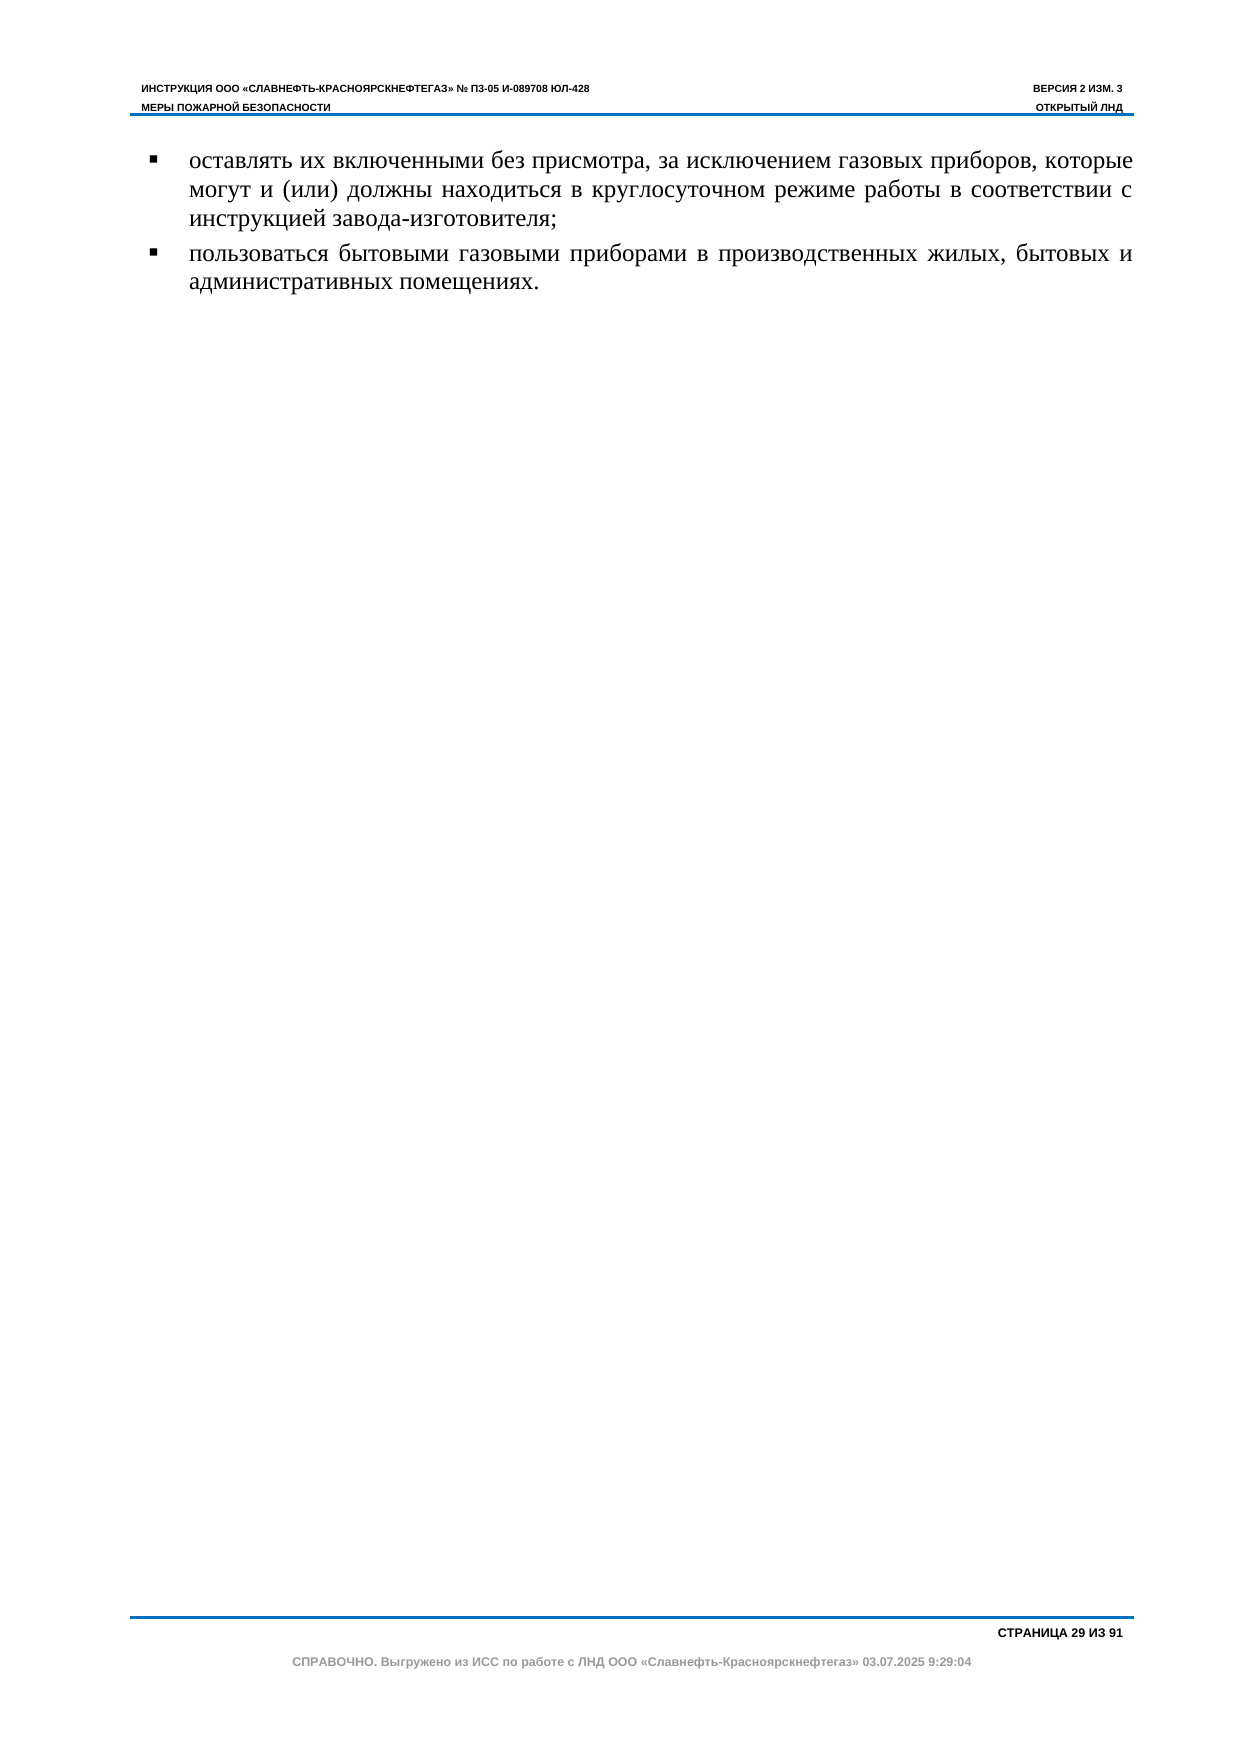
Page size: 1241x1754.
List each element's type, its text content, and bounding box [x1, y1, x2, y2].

list оставлять их включенными без присмотра, за исключением газовых приборов, которые могут и (или) должны находиться в круглосуточном режиме работы в соответствии с инструкцией завода-изготовителя; [148, 145, 1134, 231]
list пользоваться бытовыми газовыми приборами в производственных жилых, бытовых и административных помещениях. [148, 238, 1134, 295]
